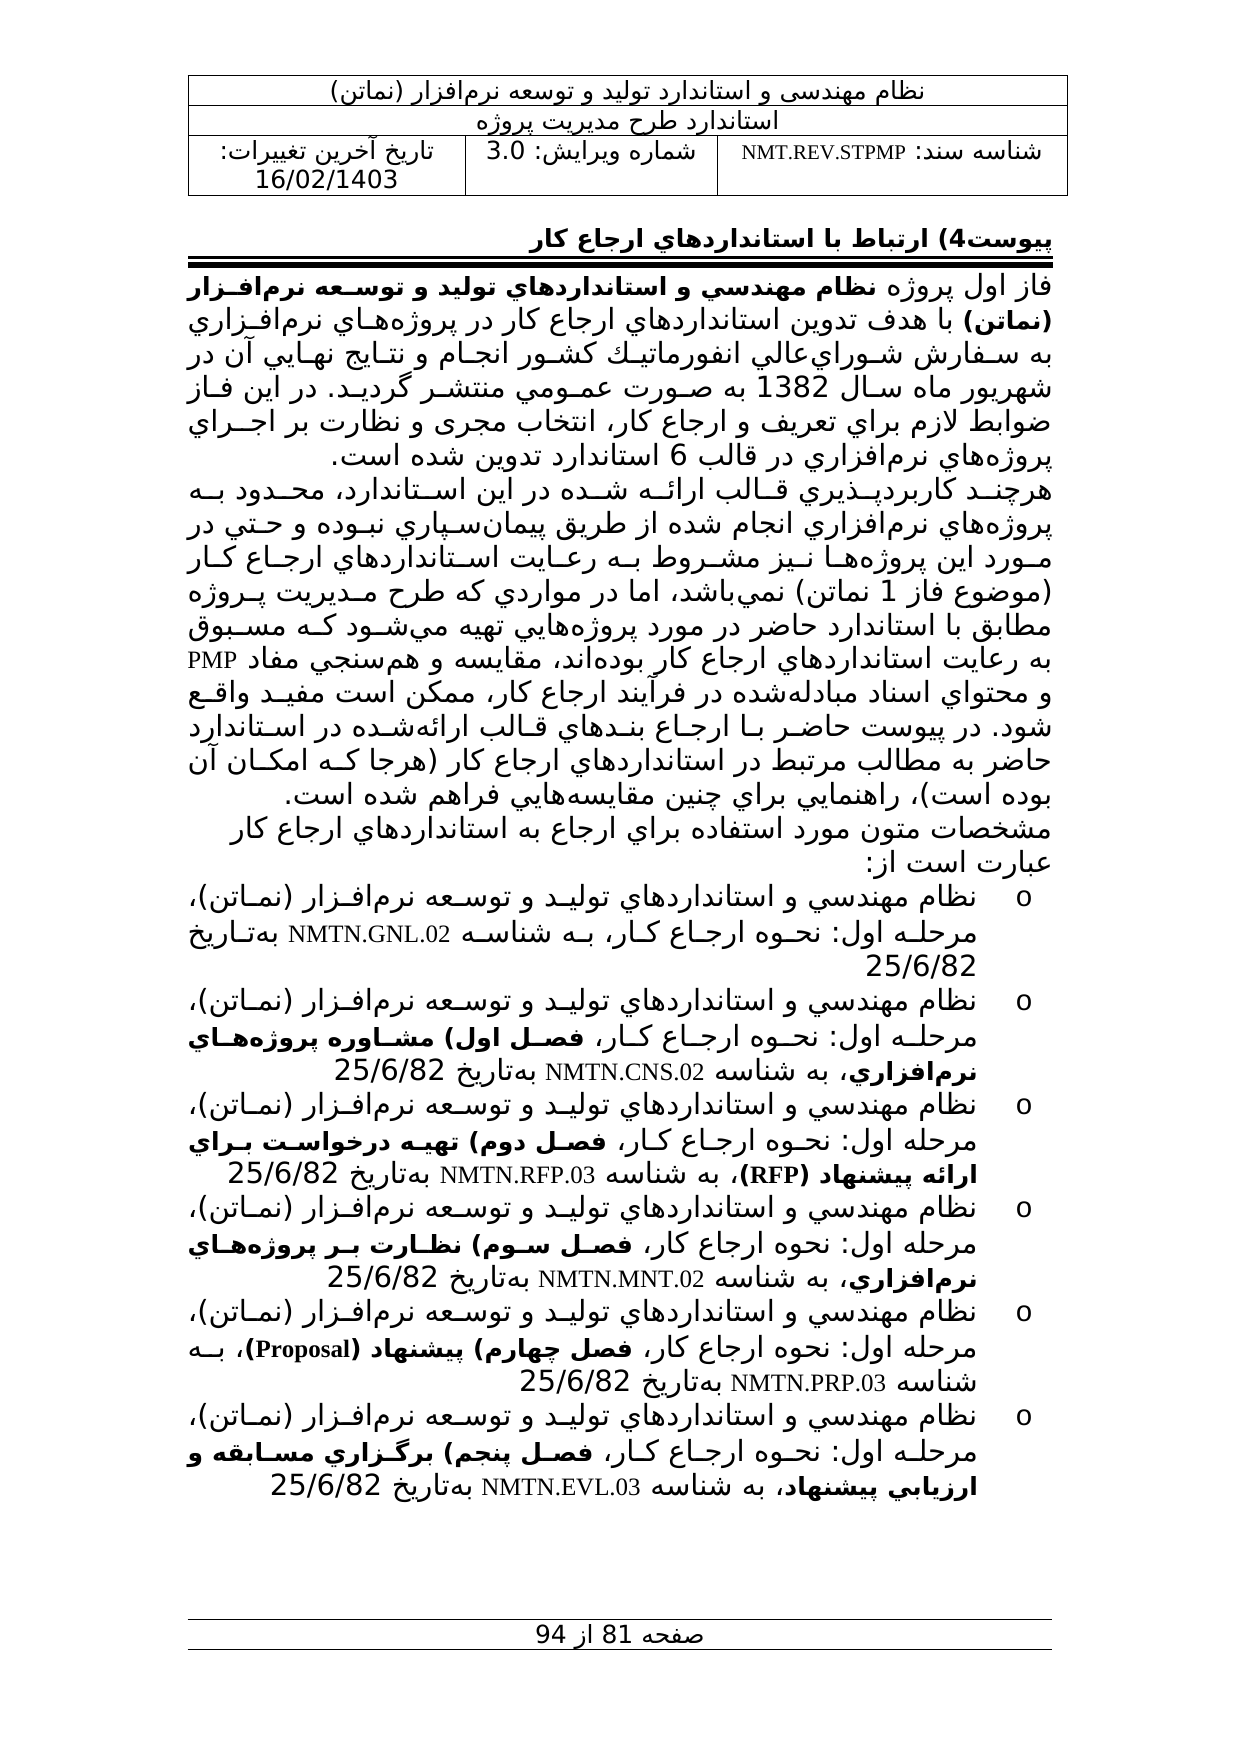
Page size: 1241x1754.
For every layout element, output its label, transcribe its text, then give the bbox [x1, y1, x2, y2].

list نظام مهندسي و استانداردهاي توليد و توسعه نرم‌افزار (نماتن)، مرحله اول: نحوه ارجاع كار، به شناسه NMTN.GNL.02 به‌تاريخ 25/6/82 [187, 879, 1015, 983]
list نظام مهندسي و استانداردهاي توليد و توسعه نرم‌افزار (نماتن)، مرحله اول: نحوه ارجاع كار، فصل چهارم) پيشنهاد (Proposal)، به شناسه NMTN.PRP.03 به‌تاريخ 25/6/82 [187, 1294, 1015, 1398]
text فاز اول پروژه نظام مهندسي و استانداردهاي توليد و توسعه نرم‌افزار (نماتن) با هدف تدوين استانداردهاي ارجاع كار در پروژه‌هاي نرم‌افزاري به سفارش شوراي‌عالي انفورماتيك كشور انجام و نتايج نهايي آن در شهريور ماه سال 1382 به‌ صورت عمومي منتشر گرديد. در اين فاز ضوابط لازم براي تعريف و ارجاع كار، انتخاب مجری و نظارت بر اجراي پروژه‌هاي نرم‌افزاري در قالب 6 استاندارد تدوين شده است. [187, 268, 1053, 472]
text مشخصات متون مورد استفاده براي ارجاع به استانداردهاي ارجاع كار عبارت است از: [187, 812, 1053, 879]
list نظام مهندسي و استانداردهاي توليد و توسعه نرم‌افزار (نماتن)، مرحله اول: نحوه ارجاع كار، فصل دوم) تهيه درخواست براي ارائه پيشنهاد (RFP)، به شناسه NMTN.RFP.03 به‌تاريخ 25/6/82 [187, 1087, 1015, 1191]
text هرچند كاربردپذيري قالب ارائه ‌شده در اين استاندارد، محدود به پروژه‌هاي نرم‌افزاري انجام شده از طريق پيمان‌سپاري نبوده و حتي در مورد اين پروژه‌ها نيز مشروط به رعايت استانداردهاي ارجاع كار (موضوع فاز 1 نماتن) نمي‌باشد، اما در مواردي كه طرح مديريت پروژه مطابق با استاندارد حاضر در مورد پروژه‌هايي تهيه مي‌شود كه مسبوق به رعايت استانداردهاي ارجاع كار بوده‌اند، مقايسه و هم‌سنجي مفاد PMP و محتواي اسناد مبادله‌شده در فرآيند ارجاع كار، ممكن است مفيد واقع شود. در پيوست حاضر با ارجاع بندهاي قالب ارائه‌شده در استاندارد حاضر به مطالب مرتبط در استانداردهاي ارجاع كار (هرجا كه امكان آن بوده است)، راهنمايي براي چنين مقايسه‌هايي فراهم شده است. [187, 472, 1053, 812]
list نظام مهندسي و استانداردهاي توليد و توسعه نرم‌افزار (نماتن)، مرحله اول: نحوه ارجاع كار، فصل پنجم) برگزاري مسابقه و ارزيابي پيشنهاد، به شناسه NMTN.EVL.03 به‌تاريخ 25/6/82 [187, 1398, 1015, 1502]
subtitle پيوست4) ارتباط با استانداردهاي ارجاع كار [187, 224, 1053, 268]
list نظام مهندسي و استانداردهاي توليد و توسعه نرم‌افزار (نماتن)، مرحله اول: نحوه ارجاع كار، فصل سوم) نظارت بر پروژه‌هاي نرم‌افزاري، به شناسه NMTN.MNT.02 به‌تاريخ 25/6/82 [187, 1191, 1015, 1294]
list نظام مهندسي و استانداردهاي توليد و توسعه نرم‌افزار (نماتن)، مرحله اول: نحوه ارجاع كار، فصل اول) مشاوره پروژه‌هاي نرم‌افزاري، به شناسه NMTN.CNS.02 به‌تاريخ 25/6/82 [187, 983, 1015, 1087]
